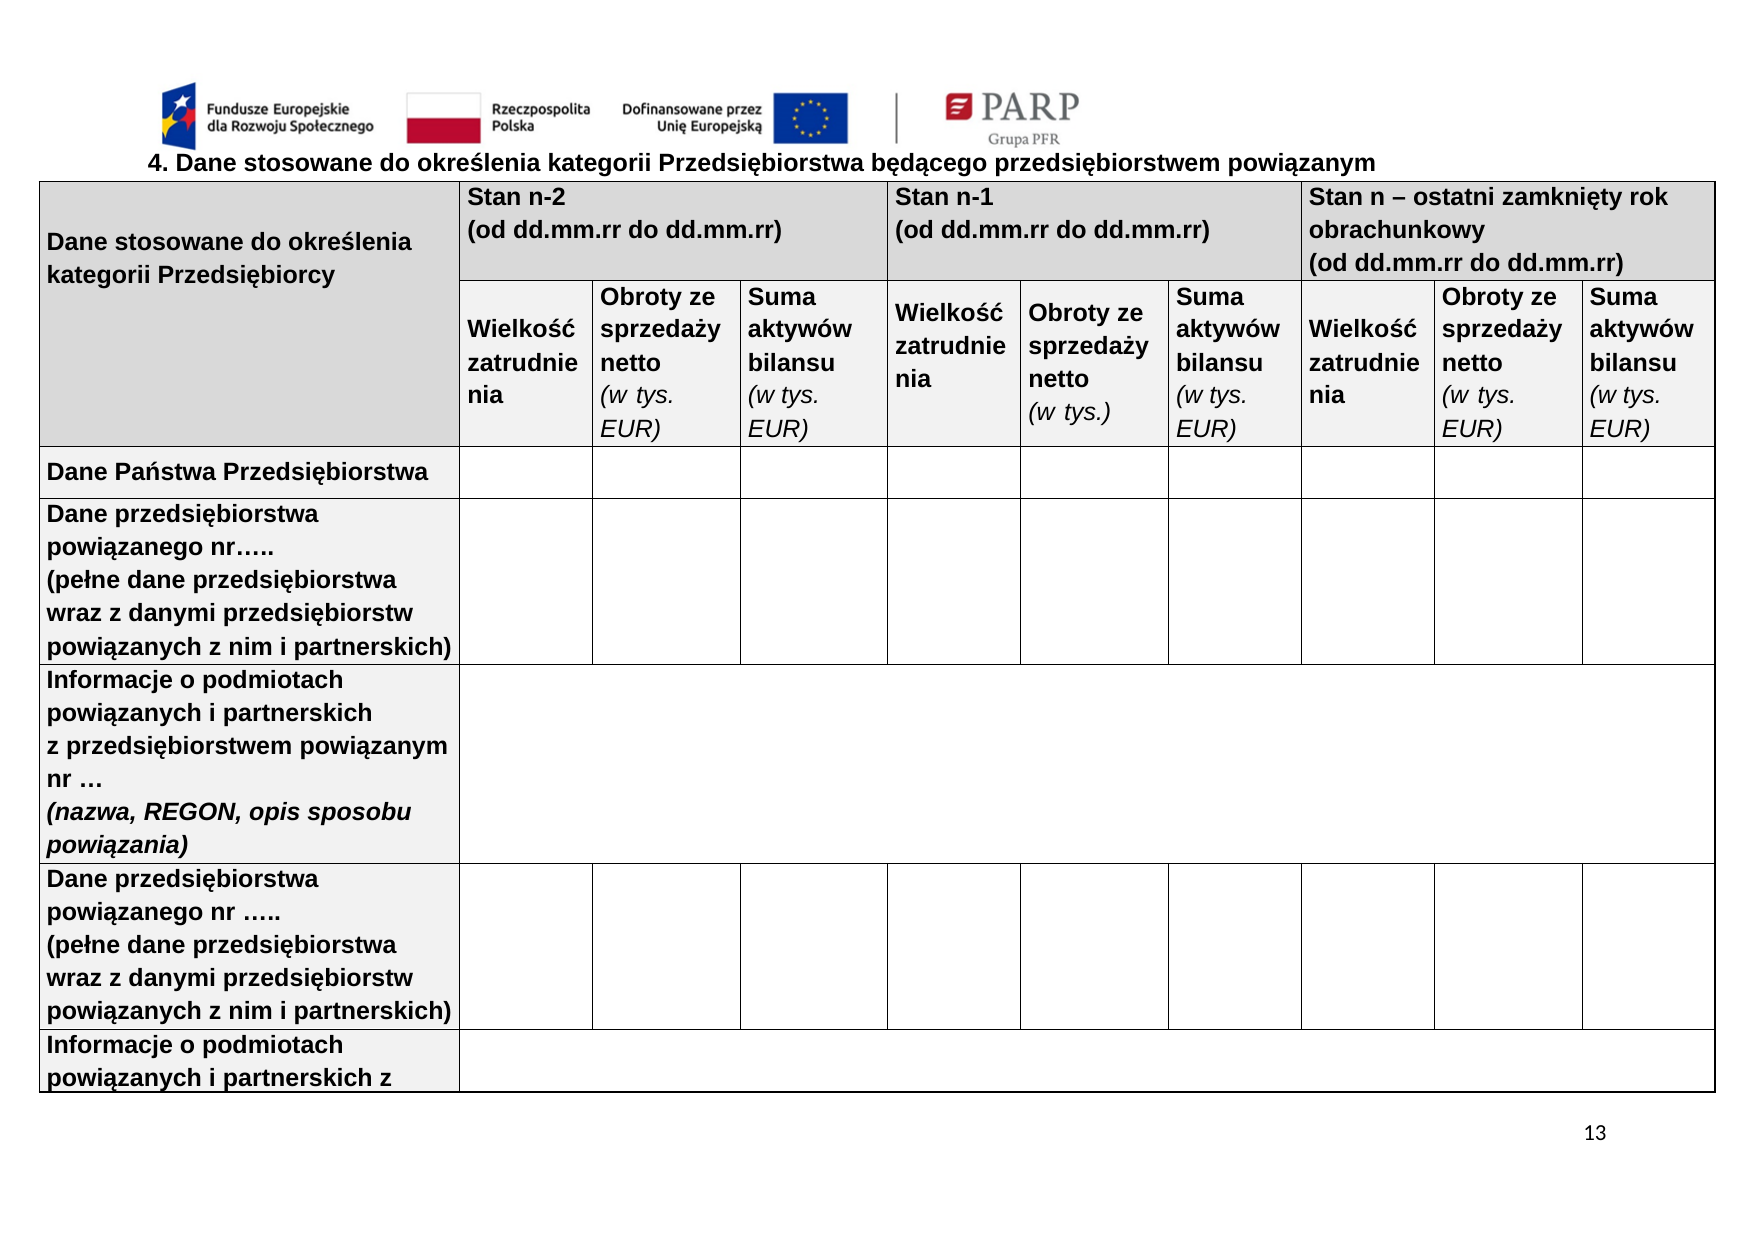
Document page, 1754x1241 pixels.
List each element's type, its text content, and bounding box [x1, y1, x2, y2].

table_cell [1302, 447, 1434, 498]
table_cell [741, 864, 887, 1028]
table_cell [593, 499, 740, 664]
table_cell Informacje o podmiotach powiązanych i partnerskich z przedsiębiorstwem powiązanym nr … (nazwa, REGON, opis sposobu powiązania) [40, 1030, 459, 1091]
table_cell [888, 447, 1020, 498]
table_cell Obroty ze sprzedaży netto (w tys. EUR) [1435, 281, 1582, 446]
text 4. Dane stosowane do określenia kategorii Przedsiębiorstwa będącego przedsiębiorstwem powiązanym [148, 148, 1606, 176]
table_cell [460, 665, 1714, 863]
table_cell Suma aktywów bilansu (w tys. EUR) [1169, 281, 1301, 446]
table_cell [1435, 447, 1582, 498]
table_cell Obroty ze sprzedaży netto (w tys.) [1021, 281, 1168, 446]
table_cell [1302, 864, 1434, 1028]
table_cell Suma aktywów bilansu (w tys. EUR) [1583, 281, 1714, 446]
table_cell Obroty ze sprzedaży netto (w tys. EUR) [593, 281, 740, 446]
table_cell [460, 864, 592, 1028]
picture [147, 73, 1093, 160]
table_cell [1169, 499, 1301, 664]
table_cell [741, 447, 887, 498]
table_cell [888, 864, 1020, 1028]
table_cell [1435, 499, 1582, 664]
table_cell [1021, 499, 1168, 664]
table_cell [593, 864, 740, 1028]
table_cell Wielkość zatrudnienia [460, 281, 592, 446]
table_cell [1169, 864, 1301, 1028]
table_cell [1583, 864, 1714, 1028]
table_header Stan n-2 (od dd.mm.rr do dd.mm.rr) [460, 182, 887, 280]
table_cell [460, 1030, 1714, 1091]
table_cell Wielkość zatrudnienia [1302, 281, 1434, 446]
table_header Stan n-1 (od dd.mm.rr do dd.mm.rr) [888, 182, 1301, 280]
table_cell [1169, 447, 1301, 498]
table_cell [888, 499, 1020, 664]
table_cell [1435, 864, 1582, 1028]
table_cell Wielkość zatrudnienia [888, 281, 1020, 446]
table_cell Dane Państwa Przedsiębiorstwa [40, 447, 459, 498]
table_header Dane stosowane do określenia kategorii Przedsiębiorcy [40, 182, 459, 446]
table_cell [460, 447, 592, 498]
table_header Stan n – ostatni zamknięty rok obrachunkowy (od dd.mm.rr do dd.mm.rr) [1302, 182, 1714, 280]
table_cell [1021, 447, 1168, 498]
table_cell [593, 447, 740, 498]
table_cell [460, 499, 592, 664]
table_cell Dane przedsiębiorstwa powiązanego nr….. (pełne dane przedsiębiorstwa wraz z danymi przedsiębiorstw powiązanych z nim i partnerskich) [40, 499, 459, 664]
table_cell [1302, 499, 1434, 664]
table_cell [1021, 864, 1168, 1028]
table_cell [1583, 447, 1714, 498]
table_cell Dane przedsiębiorstwa powiązanego nr ….. (pełne dane przedsiębiorstwa wraz z danymi przedsiębiorstw powiązanych z nim i partnerskich) [40, 864, 459, 1028]
table_cell [741, 499, 887, 664]
table_cell Informacje o podmiotach powiązanych i partnerskich z przedsiębiorstwem powiązanym nr … (nazwa, REGON, opis sposobu powiązania) [40, 665, 459, 863]
table_cell Suma aktywów bilansu (w tys. EUR) [741, 281, 887, 446]
table_cell [1583, 499, 1714, 664]
